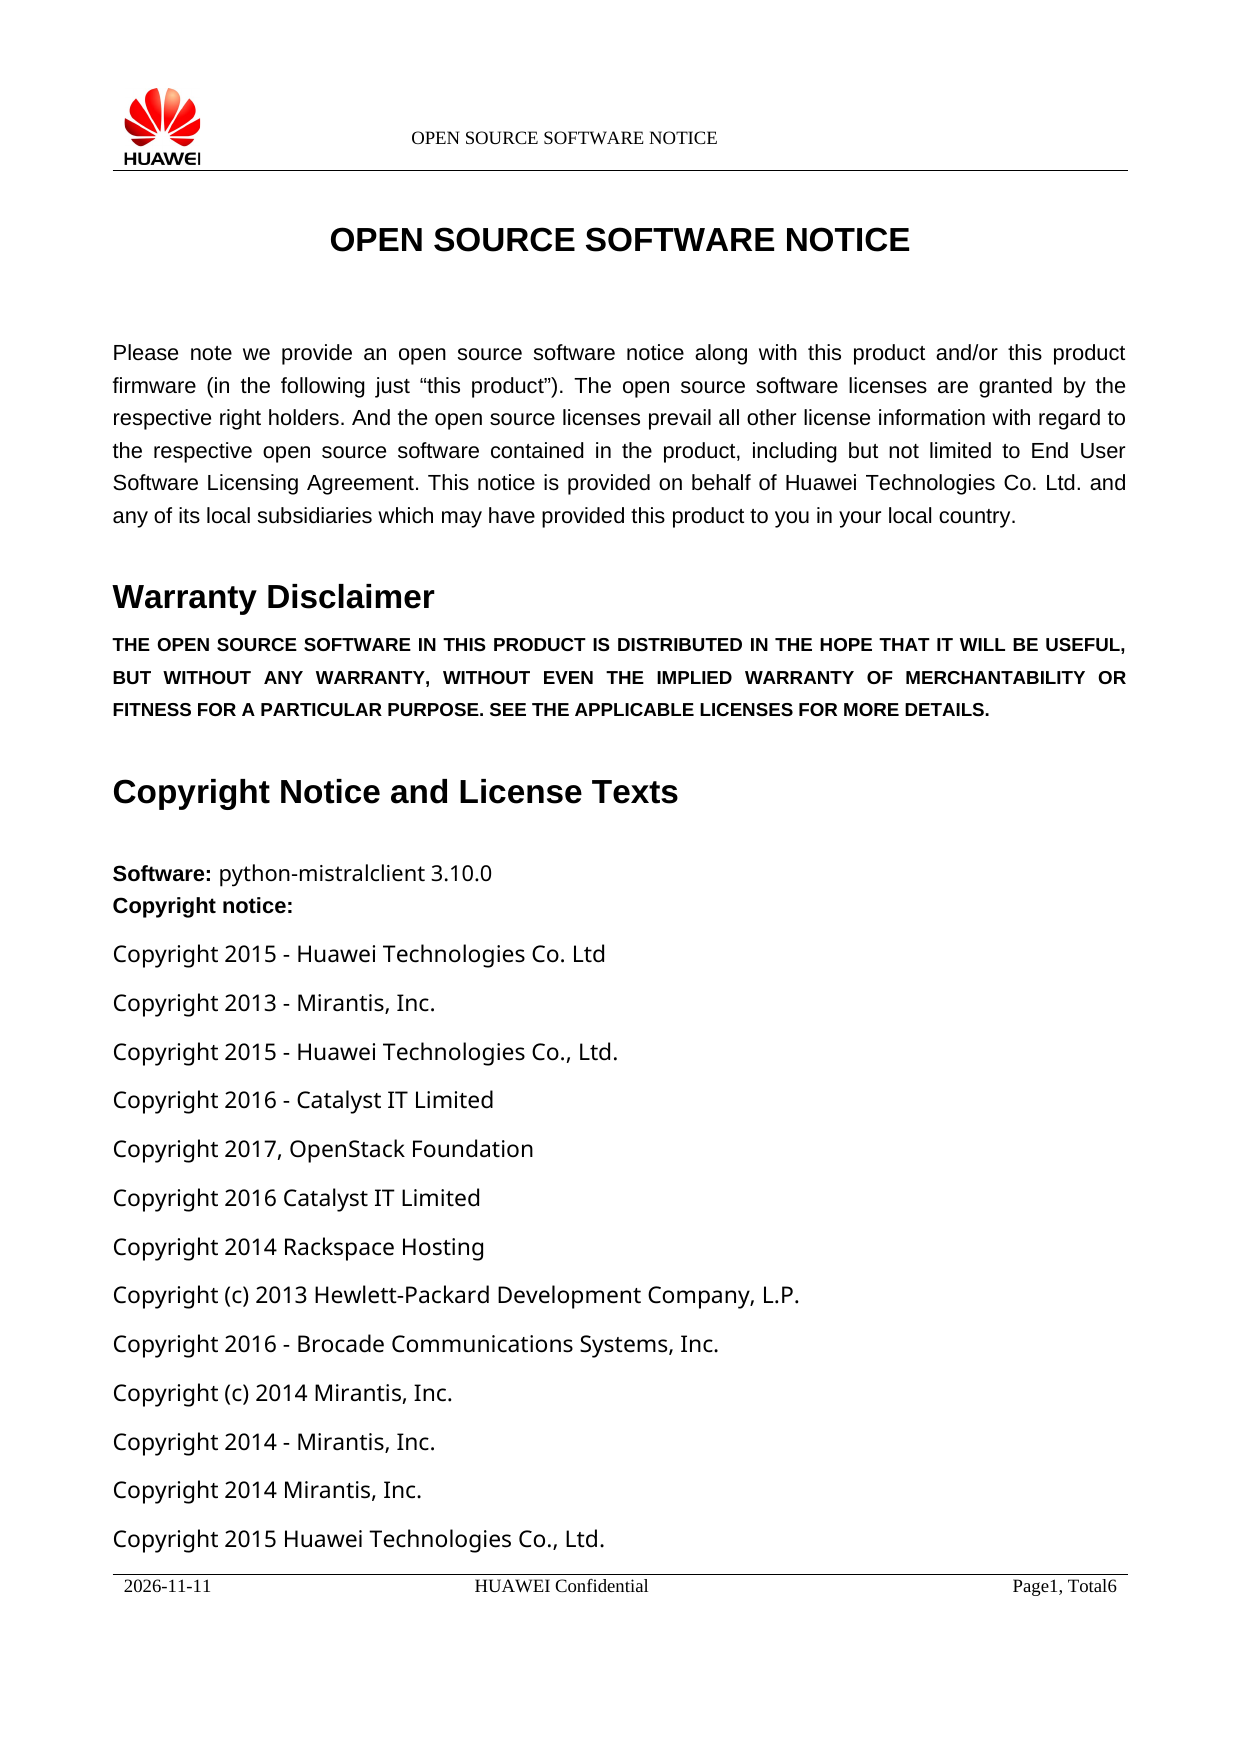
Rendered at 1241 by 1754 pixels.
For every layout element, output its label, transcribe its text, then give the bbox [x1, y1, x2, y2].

text Copyright Notice and License Texts [112, 759, 1128, 824]
title Software: python-mistralclient 3.10.0 [112, 856, 1128, 889]
text OPEN SOURCE SOFTWARE NOTICE [112, 206, 1128, 271]
text Please note we provide an open source software notice along with this product and/or this product firmware (in the following just “this product”). The open source software licenses are granted by the respective right holders. And the open source licenses prevail all other license information with regard to the respective open source software contained in the product, including but not limited to End User Software Licensing Agreement. This notice is provided on behalf of Huawei Technologies Co. Ltd. and any of its local subsidiaries which may have provided this product to you in your local country. [112, 336, 1128, 531]
picture [124, 88, 201, 165]
text Warranty Disclaimer [112, 564, 1128, 629]
text The open source software in this product is distributed in the hope that it will be useful, but WITHOUT ANY WARRANTY, without even the implied warranty of MERCHANTABILITY or FITNESS FOR A PARTICULAR PURPOSE. See the applicable licenses for more details. [112, 629, 1128, 726]
